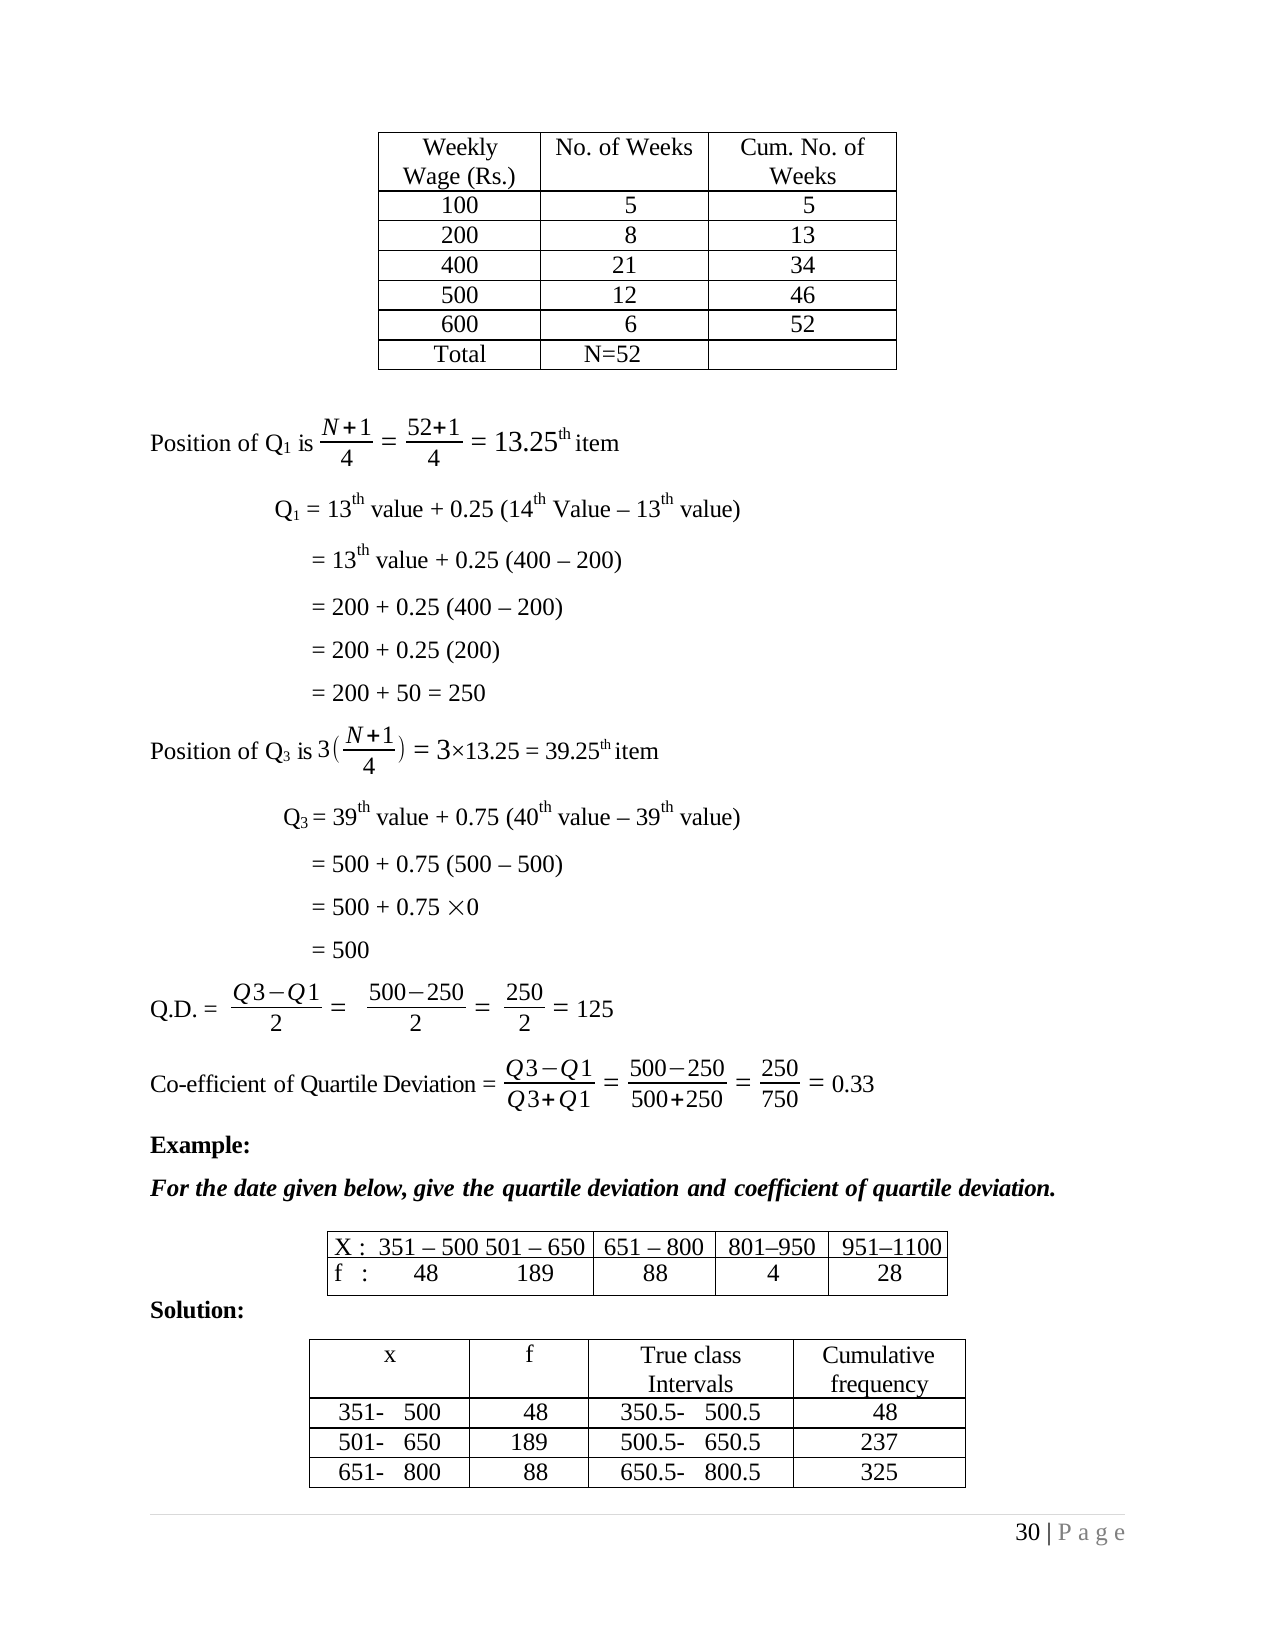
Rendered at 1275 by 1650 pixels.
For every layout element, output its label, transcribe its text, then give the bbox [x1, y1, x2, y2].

text Position of Q1 is = = 13.25th item [150, 413, 1125, 472]
table_cell 46 [709, 281, 896, 309]
table_header f [470, 1340, 588, 1397]
text = 500 [236, 936, 1125, 964]
table_cell 48 [794, 1399, 965, 1427]
text = 500 + 0.75 (500 – 500) [236, 849, 1125, 878]
table_header Cum. No. of Weeks [709, 133, 896, 190]
text Example: [150, 1130, 1125, 1159]
table_cell 4 [716, 1258, 828, 1294]
text Q3 = 39th value + 0.75 (40th value – 39th value) [161, 797, 1125, 832]
text = 500 + 0.75 0 [236, 892, 1125, 921]
text Position of Q3 is = 3×13.25 = 39.25th item [150, 721, 1125, 780]
text For the date given below, give the quartile deviation and coefficient of quartile deviation. [150, 1173, 1102, 1202]
table_cell 8 [541, 221, 708, 250]
table_header X : 351 – 500 501 – 650 [328, 1232, 593, 1257]
text = 200 + 50 = 250 [236, 678, 1125, 707]
table_cell 5 [709, 192, 896, 220]
table_cell f : 48 189 [328, 1258, 593, 1294]
table_cell 500 [379, 281, 540, 309]
table_header x [310, 1340, 469, 1397]
table_cell 28 [829, 1258, 947, 1294]
table_cell 48 [470, 1399, 588, 1427]
table_cell 325 [794, 1458, 965, 1487]
table_cell 501- 650 [310, 1429, 469, 1457]
table_cell 100 [379, 192, 540, 220]
table_cell 189 [470, 1429, 588, 1457]
table_cell [709, 341, 896, 369]
text = 200 + 0.25 (400 – 200) [236, 592, 1125, 620]
table_cell 21 [541, 251, 708, 280]
table_header 651 – 800 [594, 1232, 715, 1257]
table_header Weekly Wage (Rs.) [379, 133, 540, 190]
table_cell 52 [709, 311, 896, 339]
table_cell 400 [379, 251, 540, 280]
table_cell 651- 800 [310, 1458, 469, 1487]
table_header True class Intervals [589, 1340, 793, 1397]
table_cell 6 [541, 311, 708, 339]
text = 13th value + 0.25 (400 – 200) [236, 540, 1125, 574]
table_cell N=52 [541, 341, 708, 369]
table_cell 34 [709, 251, 896, 280]
text Q.D. = = = = 125 [150, 979, 1125, 1038]
table_cell 237 [794, 1429, 965, 1457]
table_header Cumulative frequency [794, 1340, 965, 1397]
table_cell 12 [541, 281, 708, 309]
table_cell 351- 500 [310, 1399, 469, 1427]
table_header 801–950 [716, 1232, 828, 1257]
table_cell 350.5- 500.5 [589, 1399, 793, 1427]
text Q1 = 13th value + 0.25 (14th Value – 13th value) [161, 489, 1125, 523]
table_cell Total [379, 341, 540, 369]
table_header No. of Weeks [541, 133, 708, 190]
table_cell 650.5- 800.5 [589, 1458, 793, 1487]
text Co-efficient of Quartile Deviation = = = = 0.33 [150, 1054, 1125, 1113]
table_cell 13 [709, 221, 896, 250]
table_cell 5 [541, 192, 708, 220]
table_cell 500.5- 650.5 [589, 1429, 793, 1457]
table_cell 88 [594, 1258, 715, 1294]
text = 200 + 0.25 (200) [236, 635, 1125, 663]
table_cell 600 [379, 311, 540, 339]
table_cell 88 [470, 1458, 588, 1487]
table_cell 200 [379, 221, 540, 250]
table_header 951–1100 [829, 1232, 947, 1257]
text Solution: [150, 1296, 1125, 1324]
